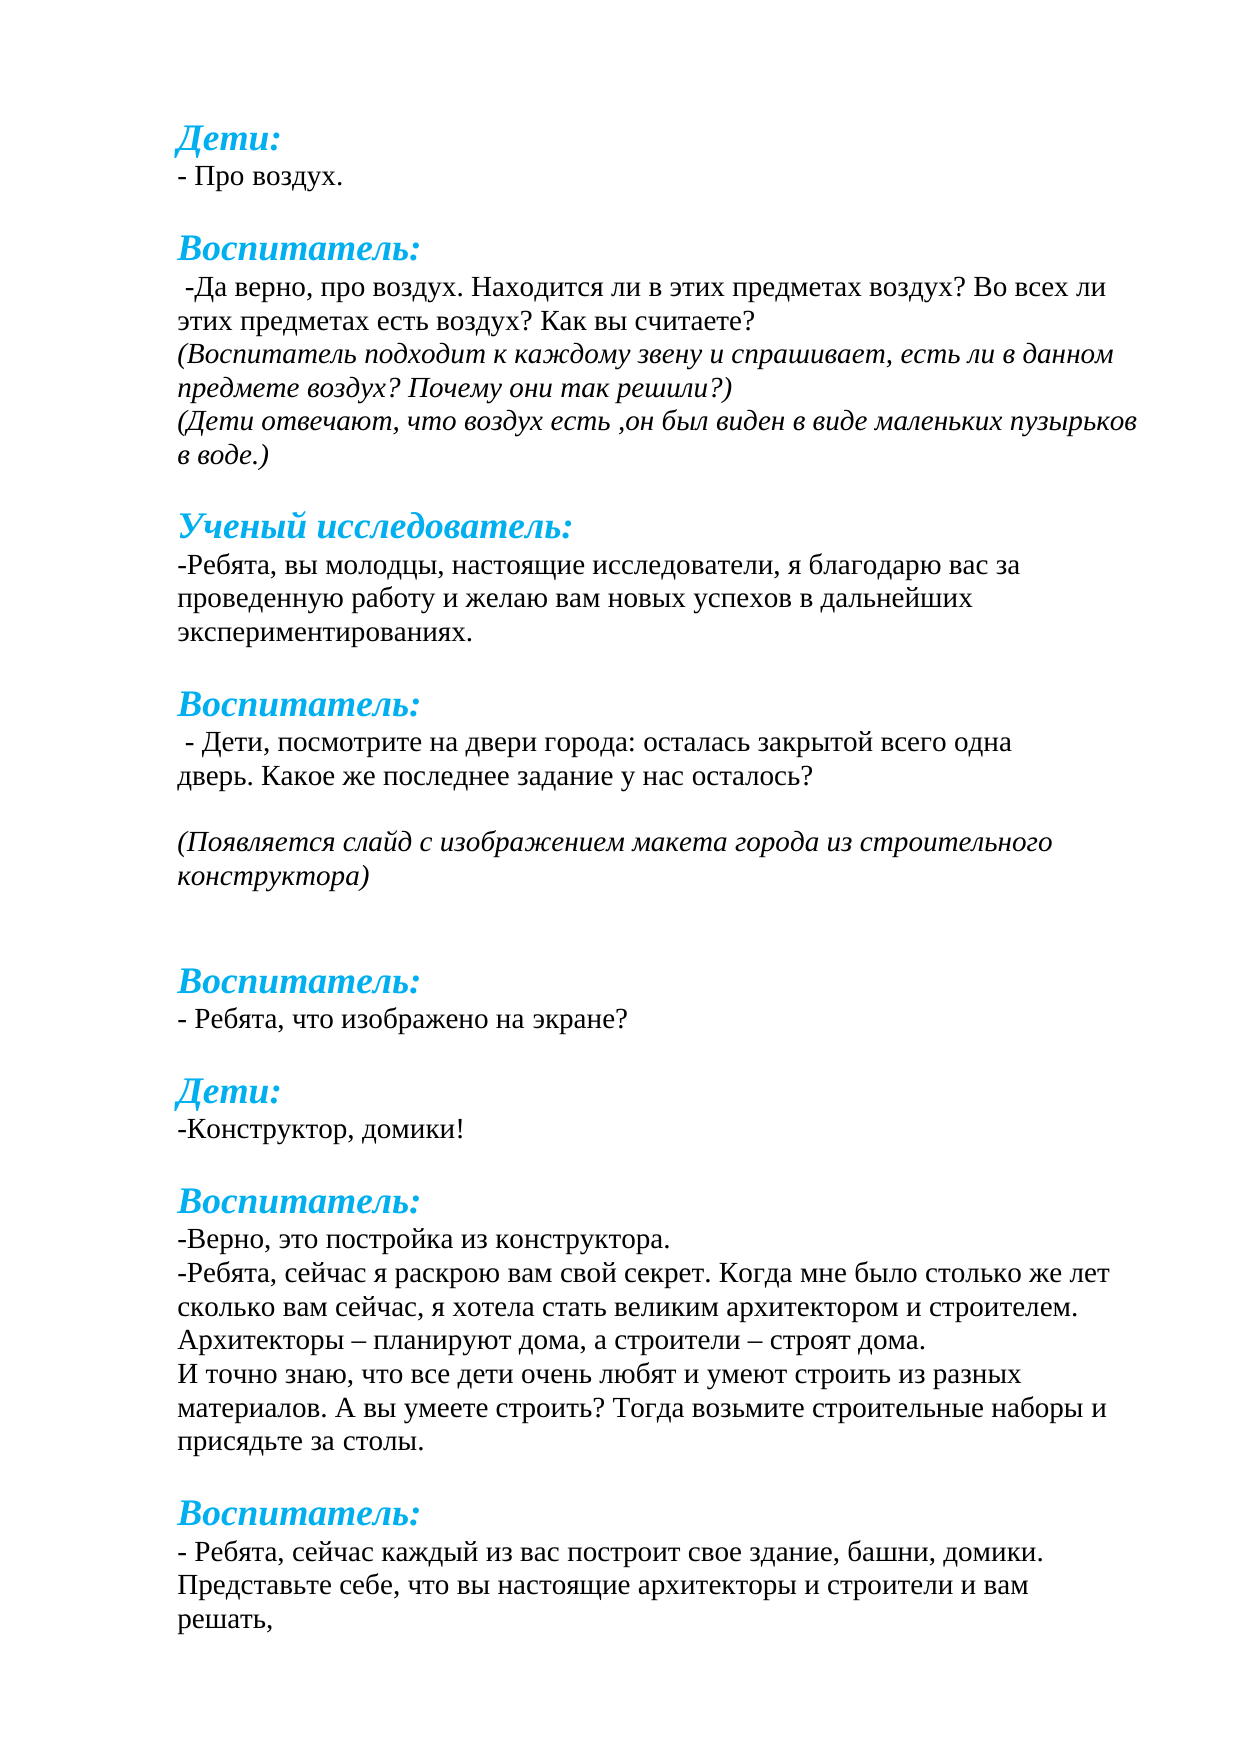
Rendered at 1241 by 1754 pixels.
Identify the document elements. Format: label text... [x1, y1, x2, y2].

list Ребята, сейчас каждый из вас построит свое здание, башни, домики. Представьте себе, что вы настоящие архитекторы и строители и вам решать, [177, 1534, 1131, 1634]
subtitle Воспитатель: [177, 959, 1161, 1002]
subtitle Дети: [177, 1069, 1161, 1112]
subtitle Воспитатель: [177, 1180, 1161, 1222]
list Про воздух. [177, 159, 1161, 192]
text -Ребята, сейчас я раскрою вам свой секрет. Когда мне было столько же лет сколько вам сейчас, я хотела стать великим архитектором и строителем. [177, 1256, 1161, 1323]
list Дети, посмотрите на двери города: осталась закрытой всего одна дверь. Какое же последнее задание у нас осталось? [177, 724, 1095, 792]
subtitle Воспитатель: [177, 682, 1161, 724]
list Ребята, что изображено на экране? [177, 1002, 1161, 1035]
text -Да верно, про воздух. Находится ли в этих предметах воздух? Во всех ли этих предметах есть воздух? Как вы считаете? [177, 269, 1133, 336]
text И точно знаю, что все дети очень любят и умеют строить из разных материалов. А вы умеете строить? Тогда возьмите строительные наборы и присядьте за столы. [177, 1356, 1161, 1457]
text Архитекторы – планируют дома, а строители – строят дома. [177, 1323, 1161, 1356]
text (Воспитатель подходит к каждому звену и спрашивает, есть ли в данном предмете воздух? Почему они так решили?) [177, 336, 1161, 403]
text -Ребята, вы молодцы, настоящие исследователи, я благодарю вас за проведенную работу и желаю вам новых успехов в дальнейших экспериментированиях. [177, 547, 1161, 648]
subtitle Дети: [177, 116, 1161, 159]
text (Дети отвечают, что воздух есть ,он был виден в виде маленьких пузырьков в воде.) [177, 403, 1148, 471]
text -Конструктор, домики! [177, 1112, 1161, 1145]
subtitle Ученый исследователь: [177, 504, 1161, 547]
text (Появляется слайд с изображением макета города из строительного конструктора) [177, 824, 1161, 892]
text -Верно, это постройка из конструктора. [177, 1222, 1161, 1256]
subtitle Воспитатель: [177, 1491, 1161, 1534]
subtitle Воспитатель: [177, 227, 1161, 269]
